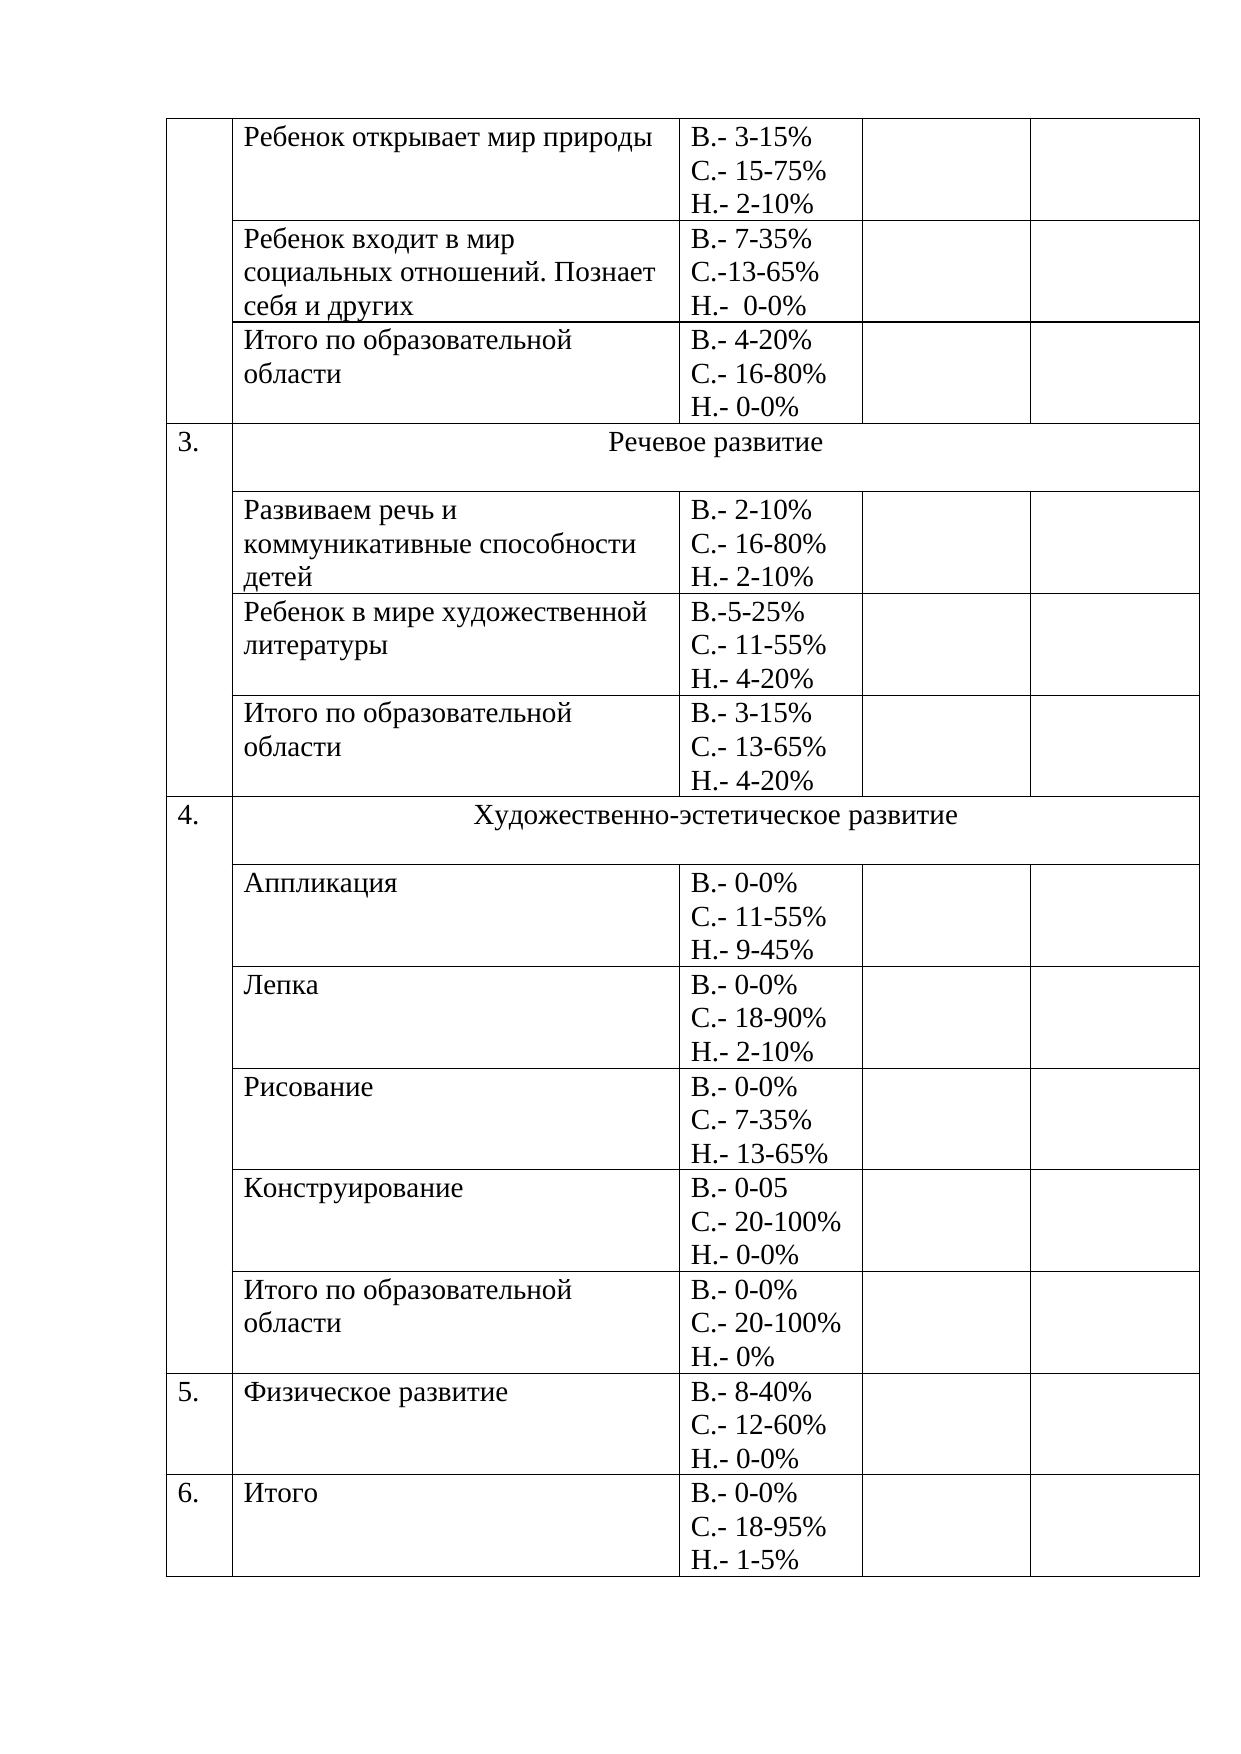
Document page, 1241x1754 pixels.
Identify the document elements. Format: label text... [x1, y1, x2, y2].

table_cell [863, 1374, 1030, 1474]
table_cell [1031, 1475, 1199, 1576]
table_cell [863, 1272, 1030, 1373]
table_cell [863, 1475, 1030, 1576]
table_cell [1031, 1170, 1199, 1271]
table_cell [1031, 1272, 1199, 1373]
table_cell Конструирование [233, 1170, 679, 1271]
table_cell [863, 696, 1030, 796]
table_cell [863, 221, 1030, 321]
table_cell [1031, 323, 1199, 423]
table_cell 6. [167, 1475, 232, 1576]
table_cell [863, 865, 1030, 966]
table_cell Итого по образовательной области [233, 696, 679, 796]
table_cell В.- 0-0% С.- 18-95% Н.- 1-5% [680, 1475, 862, 1576]
table_cell В.- 0-0% С.- 18-90% Н.- 2-10% [680, 967, 862, 1068]
table_cell [863, 119, 1030, 220]
table_cell [863, 323, 1030, 423]
table_cell [863, 967, 1030, 1068]
table_cell [1031, 119, 1199, 220]
table_cell Физическое развитие [233, 1374, 679, 1474]
table_cell Итого по образовательной области [233, 323, 679, 423]
table_cell Аппликация [233, 865, 679, 966]
table_cell Ребенок в мире художественной литературы [233, 594, 679, 694]
table_cell [863, 1069, 1030, 1169]
table_cell [1031, 967, 1199, 1068]
table_cell Ребенок открывает мир природы [233, 119, 679, 220]
table_cell В.-5-25% С.- 11-55% Н.- 4-20% [680, 594, 862, 694]
table_cell Рисование [233, 1069, 679, 1169]
table_cell [1031, 1374, 1199, 1474]
table_cell [863, 594, 1030, 694]
table_cell 3. [167, 424, 232, 796]
table_cell [1031, 594, 1199, 694]
table_cell Итого [233, 1475, 679, 1576]
table_cell 4. [167, 797, 232, 1373]
table_cell [1031, 865, 1199, 966]
table_cell В.- 0-0% С.- 20-100% Н.- 0% [680, 1272, 862, 1373]
table_cell В.- 8-40% С.- 12-60% Н.- 0-0% [680, 1374, 862, 1474]
table_cell Лепка [233, 967, 679, 1068]
table_cell 5. [167, 1374, 232, 1474]
table_cell В.- 4-20% С.- 16-80% Н.- 0-0% [680, 323, 862, 423]
table_cell [1031, 1069, 1199, 1169]
table_cell [1031, 221, 1199, 321]
table_cell В.- 3-15% С.- 15-75% Н.- 2-10% [680, 119, 862, 220]
table_cell В.- 3-15% С.- 13-65% Н.- 4-20% [680, 696, 862, 796]
table_cell В.- 2-10% С.- 16-80% Н.- 2-10% [680, 492, 862, 593]
table_cell Художественно-эстетическое развитие [233, 797, 1199, 864]
table_cell [1031, 696, 1199, 796]
table_cell [863, 1170, 1030, 1271]
table_cell В.- 0-0% С.- 11-55% Н.- 9-45% [680, 865, 862, 966]
table_cell [863, 492, 1030, 593]
table_cell В.- 0-05 С.- 20-100% Н.- 0-0% [680, 1170, 862, 1271]
table_cell Речевое развитие [233, 424, 1199, 491]
table_cell Ребенок входит в мир социальных отношений. Познает себя и других [233, 221, 679, 321]
table_cell В.- 7-35% С.-13-65% Н.- 0-0% [680, 221, 862, 321]
table_cell Развиваем речь и коммуникативные способности детей [233, 492, 679, 593]
table_cell В.- 0-0% С.- 7-35% Н.- 13-65% [680, 1069, 862, 1169]
table_cell [1031, 492, 1199, 593]
table_cell Итого по образовательной области [233, 1272, 679, 1373]
